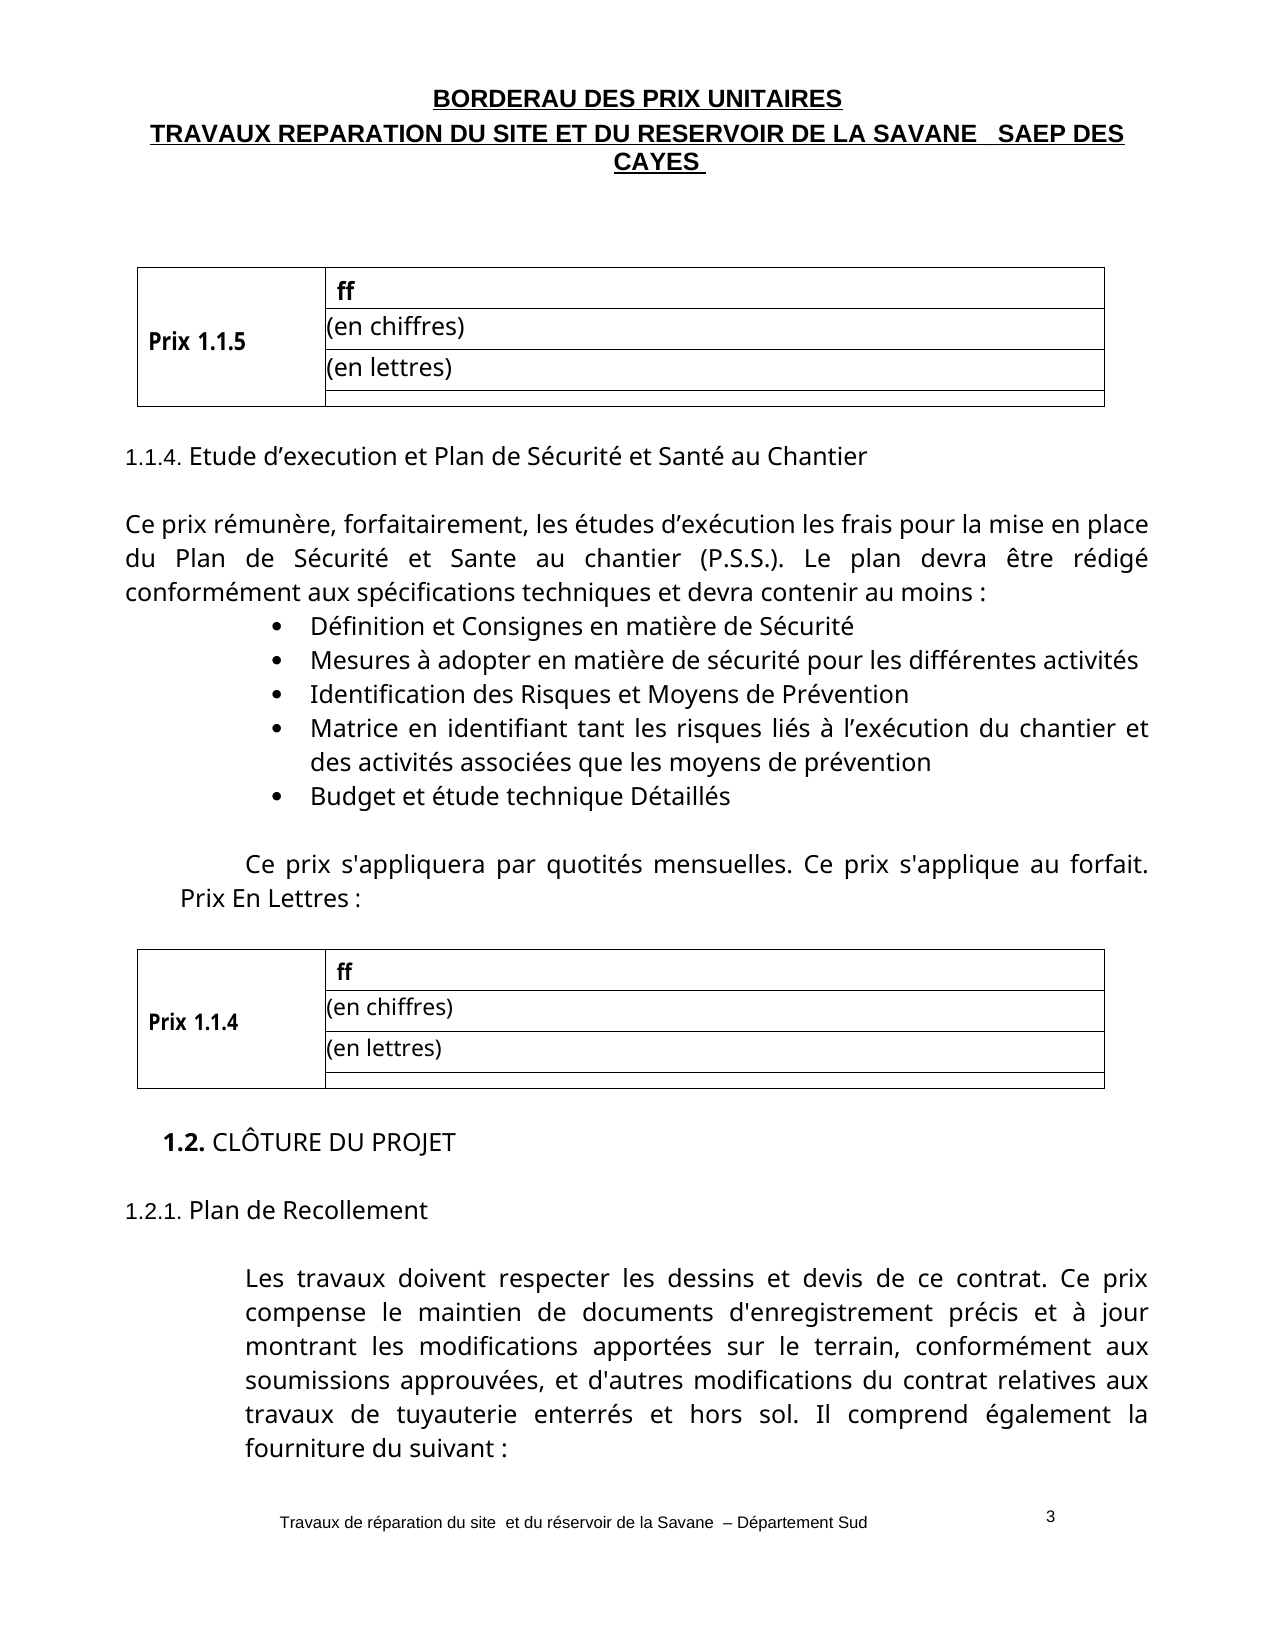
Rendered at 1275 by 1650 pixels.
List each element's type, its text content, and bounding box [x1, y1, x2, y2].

list Etude d’execution et Plan de Sécurité et Santé au Chantier [125, 438, 1150, 472]
table_header ff [326, 950, 1104, 990]
table_cell (en lettres) [326, 350, 1104, 390]
table_cell (en lettres) [326, 1032, 1104, 1072]
list Définition et Consignes en matière de Sécurité [272, 608, 1150, 642]
text Les travaux doivent respecter les dessins et devis de ce contrat. Ce prix compense le maintien de documents d'enregistrement précis et à jour montrant les modifications apportées sur le terrain, conformément aux soumissions approuvées, et d'autres modifications du contrat relatives aux travaux de tuyauterie enterrés et hors sol. Il comprend également la fourniture du suivant : [245, 1261, 1150, 1465]
text Ce prix rémunère, forfaitairement, les études d’exécution les frais pour la mise en place du Plan de Sécurité et Sante au chantier (P.S.S.). Le plan devra être rédigé conformément aux spécifications techniques et devra contenir au moins : [125, 506, 1150, 608]
list Identification des Risques et Moyens de Prévention [272, 677, 1150, 711]
table_cell [326, 391, 1104, 406]
list Budget et étude technique Détaillés [272, 779, 1150, 813]
table_cell [326, 1073, 1104, 1088]
text Ce prix s'appliquera par quotités mensuelles. Ce prix s'applique au forfait. Prix En Lettres : [180, 847, 1150, 915]
table_cell (en chiffres) [326, 309, 1104, 349]
table_header Prix 1.1.4 [138, 950, 325, 1088]
list Matrice en identifiant tant les risques liés à l’exécution du chantier et des activités associées que les moyens de prévention [272, 711, 1150, 779]
table_header ff [326, 268, 1104, 308]
table_cell (en chiffres) [326, 991, 1104, 1031]
list CLÔTURE DU PROJET [162, 1124, 1150, 1159]
list Mesures à adopter en matière de sécurité pour les différentes activités [272, 642, 1150, 677]
table_header Prix 1.1.5 [138, 268, 325, 406]
list Plan de Recollement [125, 1193, 1150, 1227]
